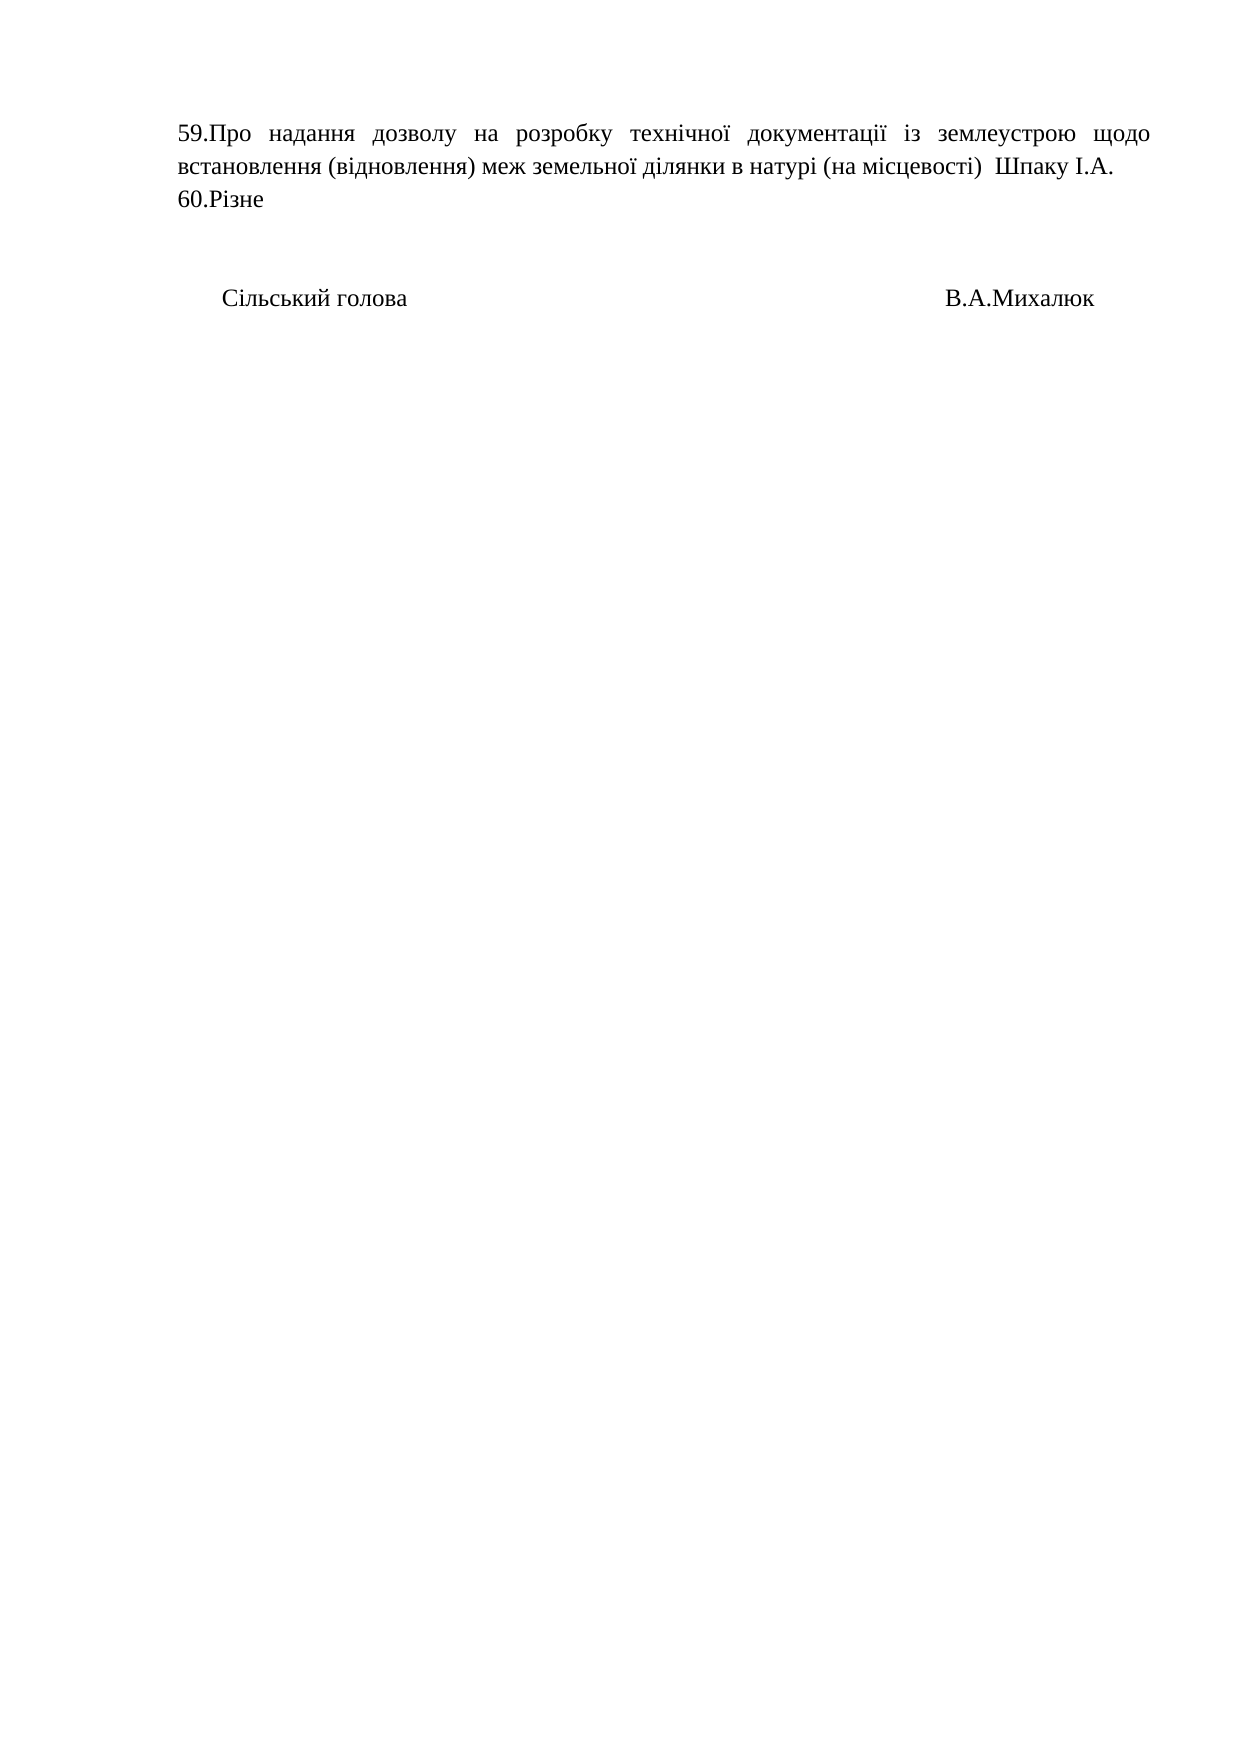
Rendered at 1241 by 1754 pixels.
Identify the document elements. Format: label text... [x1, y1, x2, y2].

text 60.Різне [177, 184, 1152, 213]
text Сільський голова В.А.Михалюк [222, 283, 1152, 312]
text 59.Про надання дозволу на розробку технічної документації із землеустрою щодо встановлення (відновлення) меж земельної ділянки в натурі (на місцевості) Шпаку І.А. [177, 118, 1152, 180]
